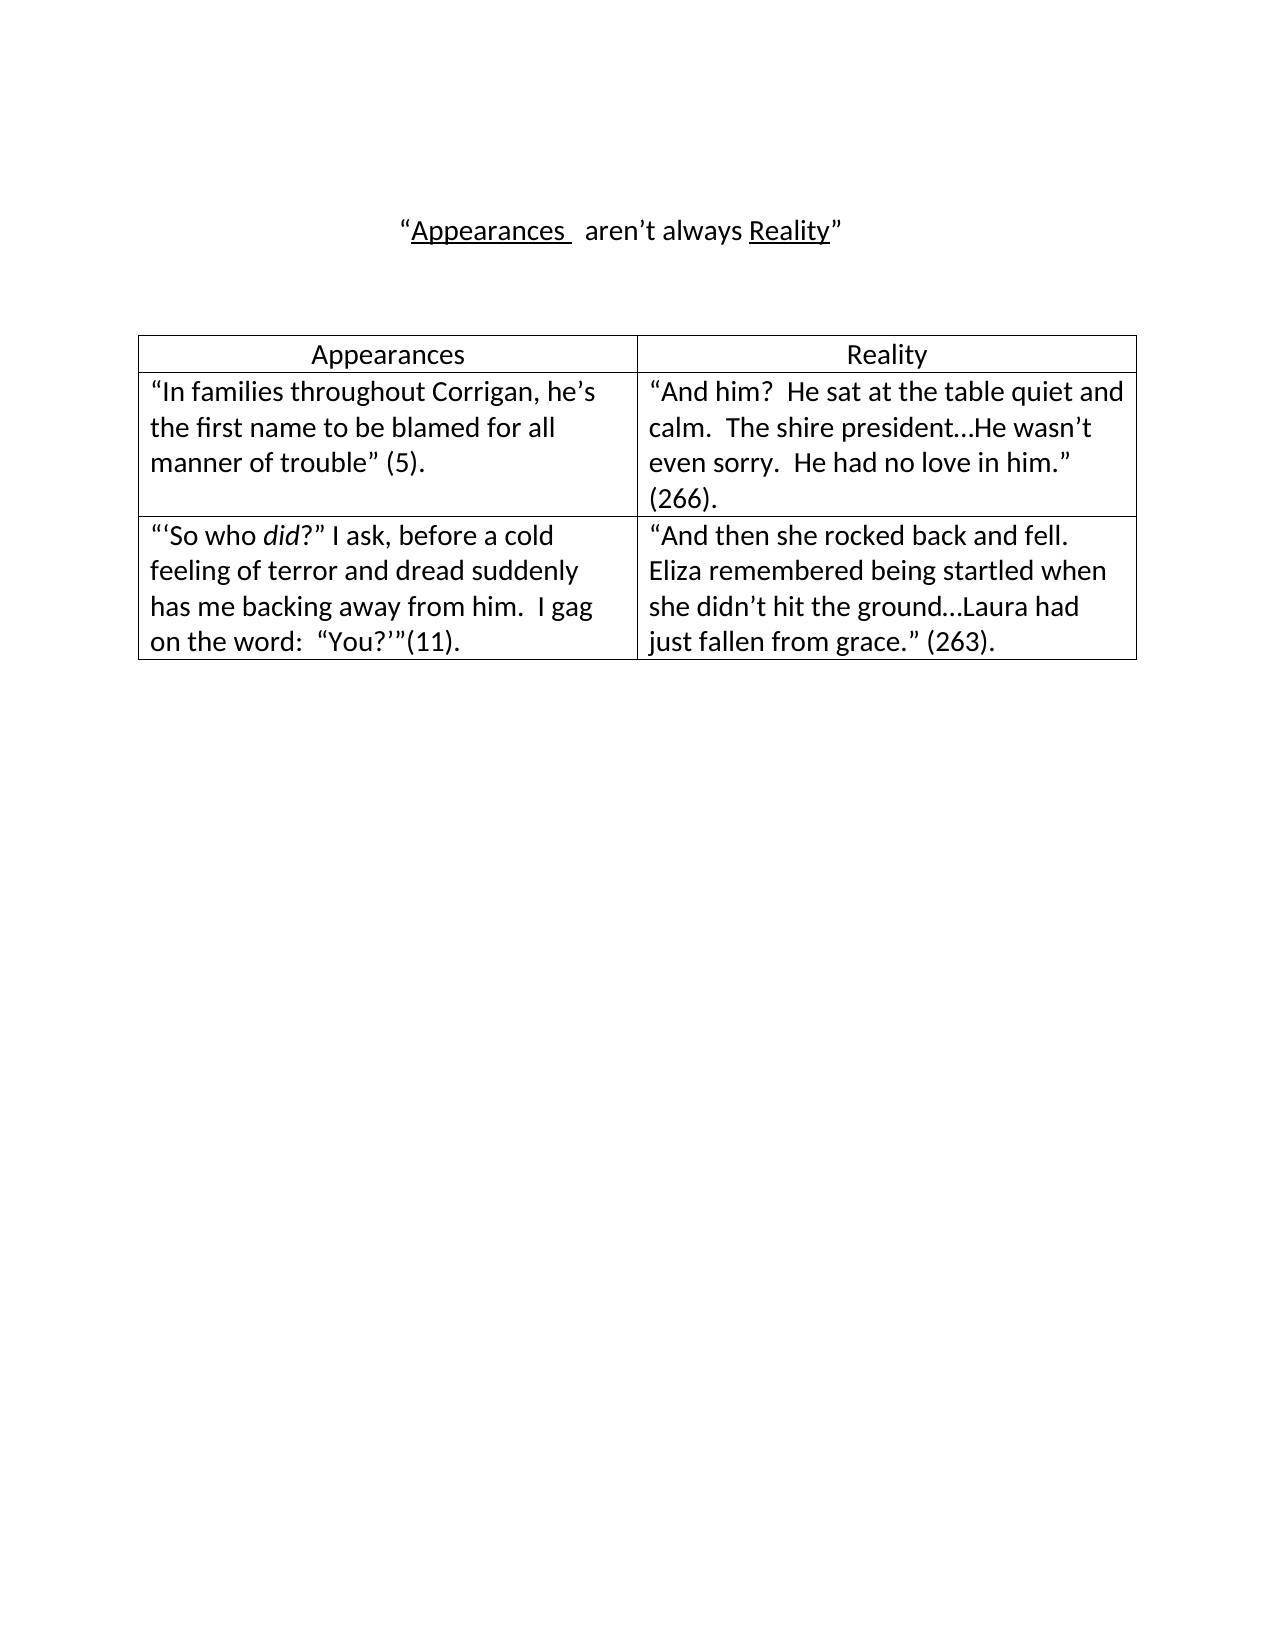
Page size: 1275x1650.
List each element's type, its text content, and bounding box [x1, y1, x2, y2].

text “Appearances aren’t always Reality” [150, 212, 1125, 247]
table_cell “In families throughout Corrigan, he’s the first name to be blamed for all manner of trouble” (5). [139, 373, 637, 516]
table_cell “‘So who did?” I ask, before a cold feeling of terror and dread suddenly has me backing away from him. I gag on the word: “You?’”(11). [139, 517, 637, 659]
table_cell “And him? He sat at the table quiet and calm. The shire president…He wasn’t even sorry. He had no love in him.” (266). [638, 373, 1136, 516]
table_header Reality [638, 336, 1136, 372]
table_header Appearances [139, 336, 637, 372]
table_cell “And then she rocked back and fell. Eliza remembered being startled when she didn’t hit the ground…Laura had just fallen from grace.” (263). [638, 517, 1136, 659]
